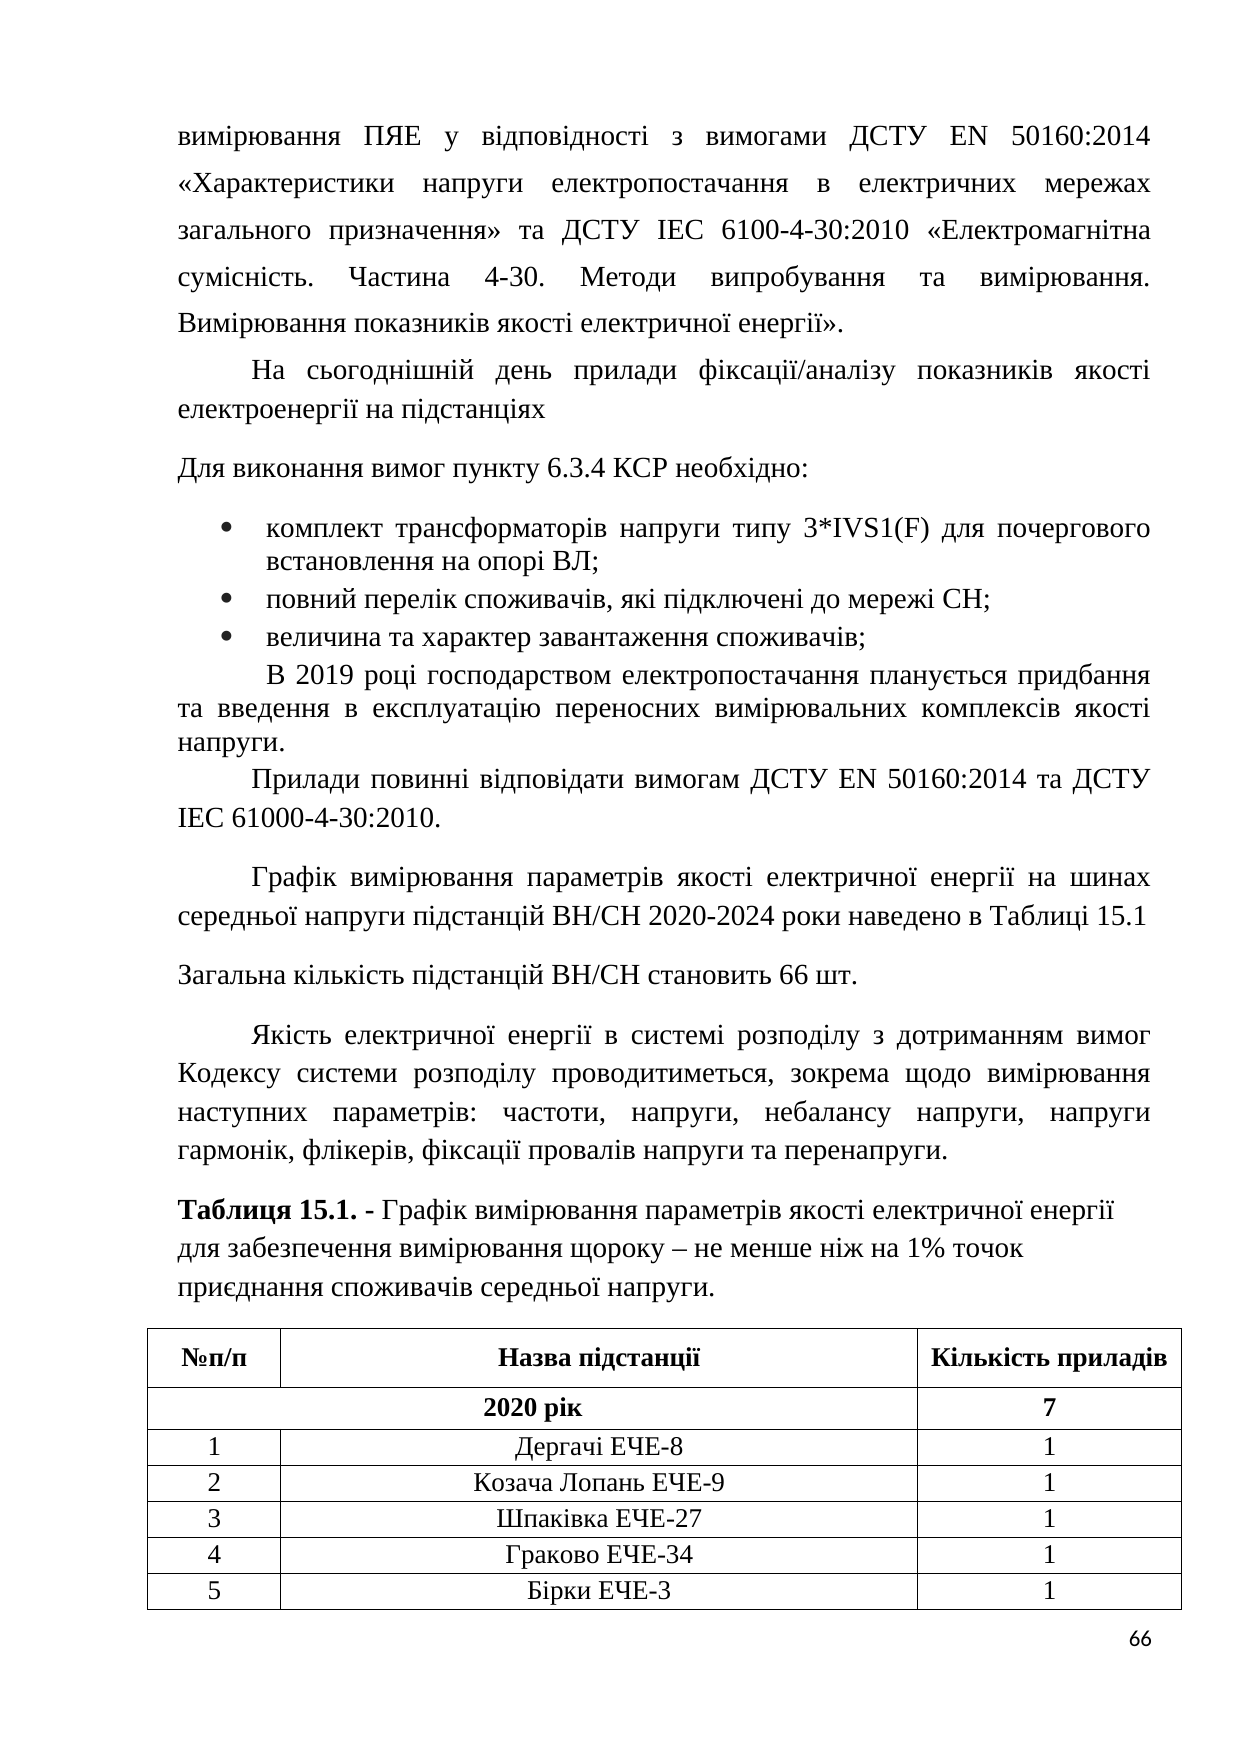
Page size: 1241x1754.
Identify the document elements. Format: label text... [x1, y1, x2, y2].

text Графік вимірювання параметрів якості електричної енергії на шинах середньої напруги підстанцій ВН/СН 2020-2024 роки наведено в Таблиці 15.1 [177, 859, 1152, 932]
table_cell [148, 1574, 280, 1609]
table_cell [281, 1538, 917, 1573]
text Таблиця 15.1. - Графік вимірювання параметрів якості електричної енергії для забезпечення вимірювання щороку – не менше ніж на 1% точок приєднання споживачів середньої напруги. [177, 1192, 1152, 1302]
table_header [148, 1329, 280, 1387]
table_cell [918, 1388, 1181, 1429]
list В 2019 році господарством електропостачання планується придбання та введення в експлуатацію переносних вимірювальних комплексів якості напруги. [177, 657, 1152, 757]
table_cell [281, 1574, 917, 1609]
text величина та характер завантаження споживачів; [221, 619, 1152, 653]
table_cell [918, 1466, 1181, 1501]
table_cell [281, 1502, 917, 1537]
text Прилади повинні відповідати вимогам ДСТУ EN 50160:2014 та ДСТУ IEC 61000-4-30:2010. [177, 762, 1152, 834]
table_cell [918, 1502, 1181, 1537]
text Якість електричної енергії в системі розподілу з дотриманням вимог Кодексу системи розподілу проводитиметься, зокрема щодо вимірювання наступних параметрів: частоти, напруги, небалансу напруги, напруги гармонік, флікерів, фіксації провалів напруги та перенапруги. [177, 1017, 1152, 1166]
text Загальна кількість підстанцій ВН/СН становить 66 шт. [177, 957, 1152, 991]
text комплект трансформаторів напруги типу 3*IVS1(F) для почергового встановлення на опорі ВЛ; [221, 510, 1152, 577]
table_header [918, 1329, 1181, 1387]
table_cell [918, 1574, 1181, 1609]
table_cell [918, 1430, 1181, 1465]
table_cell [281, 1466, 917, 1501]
text Для виконання вимог пункту 6.3.4 КСР необхідно: [177, 450, 1152, 484]
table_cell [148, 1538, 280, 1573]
text повний перелік споживачів, які підключені до мережі СН; [221, 581, 1152, 615]
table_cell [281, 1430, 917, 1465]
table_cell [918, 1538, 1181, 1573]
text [177, 118, 1152, 339]
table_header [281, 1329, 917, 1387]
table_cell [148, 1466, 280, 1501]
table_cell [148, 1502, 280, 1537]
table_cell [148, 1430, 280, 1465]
text На сьогоднішній день прилади фіксації/аналізу показників якості електроенергії на підстанціях [177, 352, 1152, 424]
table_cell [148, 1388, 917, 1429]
